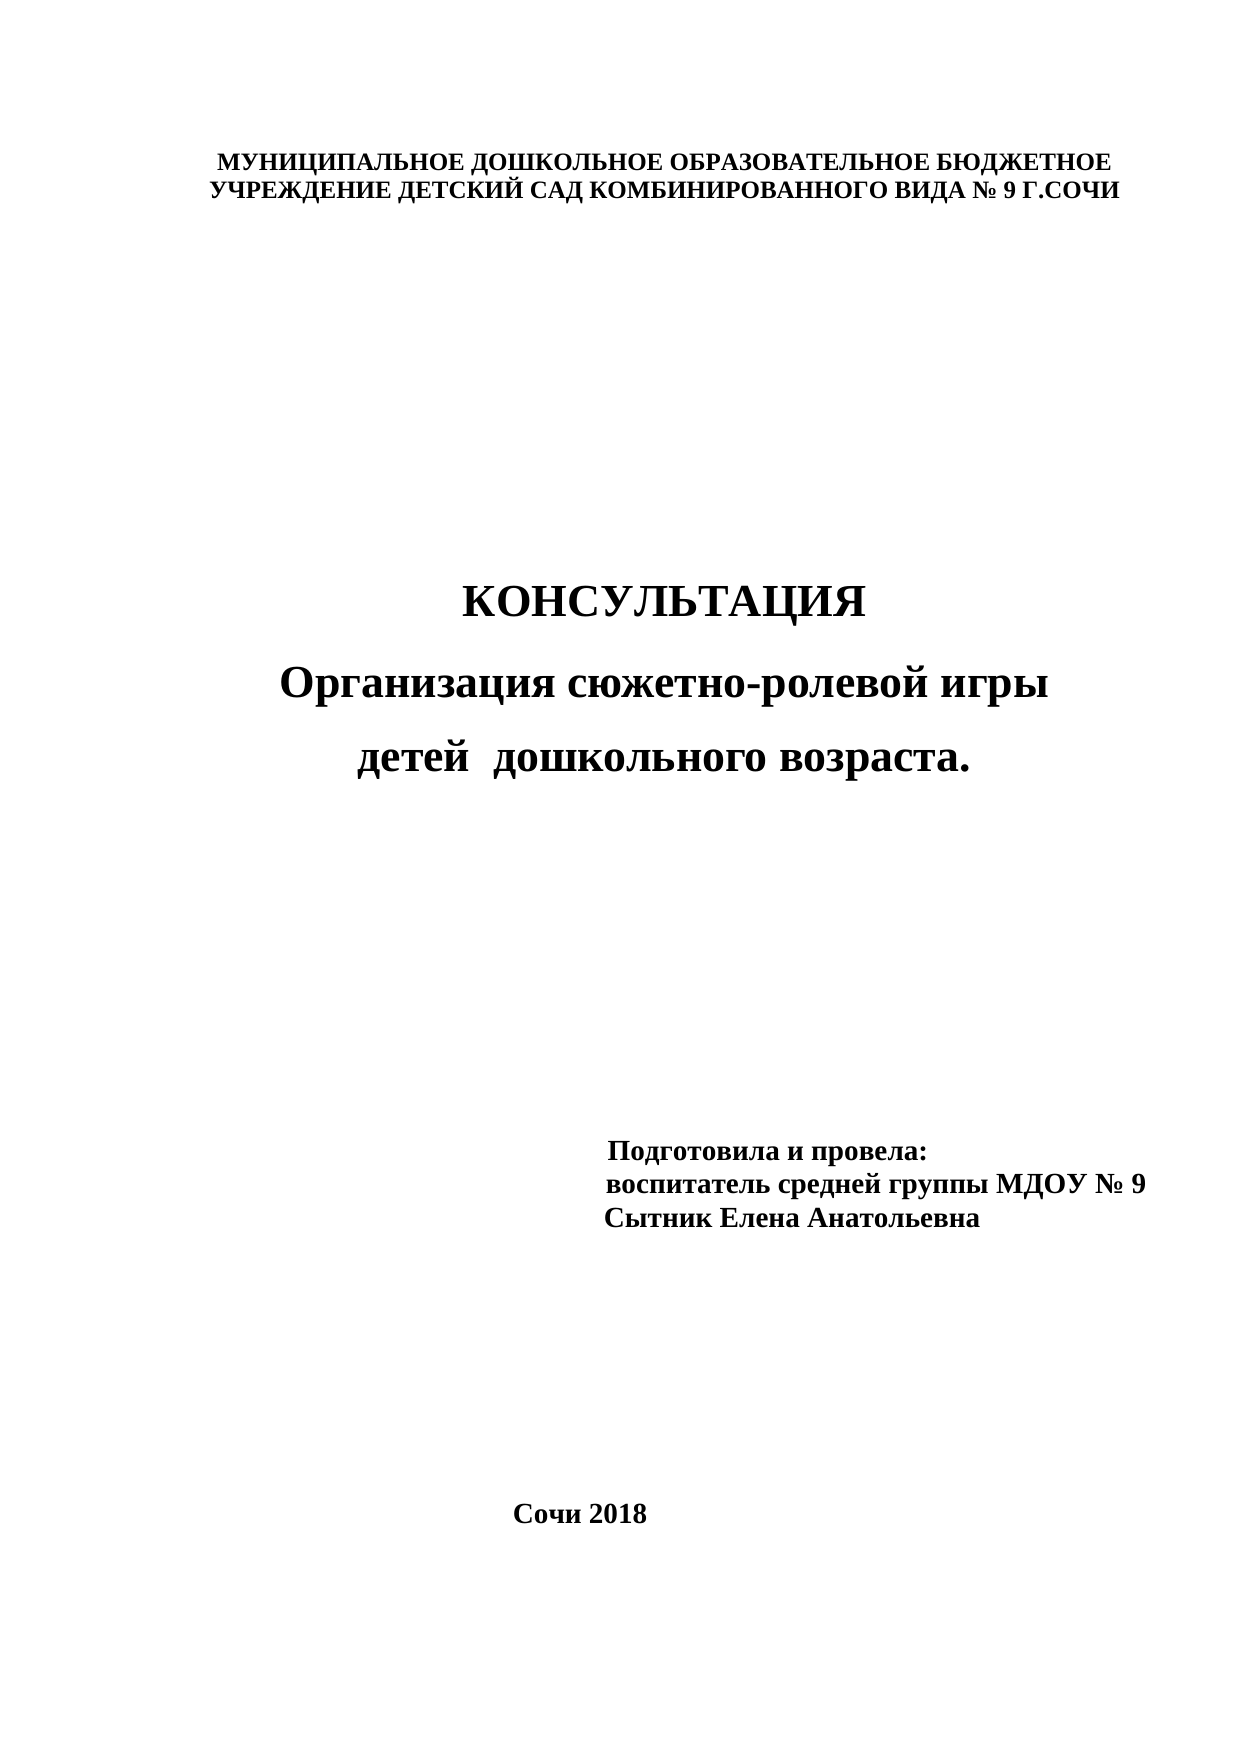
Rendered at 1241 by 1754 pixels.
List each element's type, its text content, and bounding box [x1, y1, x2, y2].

text Сытник Елена Анатольевна [177, 1200, 1152, 1233]
text Подготовила и провела: [177, 1133, 1152, 1166]
text Сочи 2018 [177, 1496, 1152, 1530]
text МУНИЦИПАЛЬНОЕ ДОШКОЛЬНОЕ ОБРАЗОВАТЕЛЬНОЕ БЮДЖЕТНОЕ [177, 147, 1152, 176]
text воспитатель средней группы МДОУ № 9 [177, 1166, 1152, 1200]
text детей дошкольного возраста. [177, 728, 1152, 781]
text КОНСУЛЬТАЦИЯ [177, 573, 1152, 626]
text Организация сюжетно-ролевой игры [177, 655, 1152, 707]
text УЧРЕЖДЕНИЕ ДЕТСКИЙ САД КОМБИНИРОВАННОГО ВИДА № 9 Г.СОЧИ [177, 176, 1152, 204]
